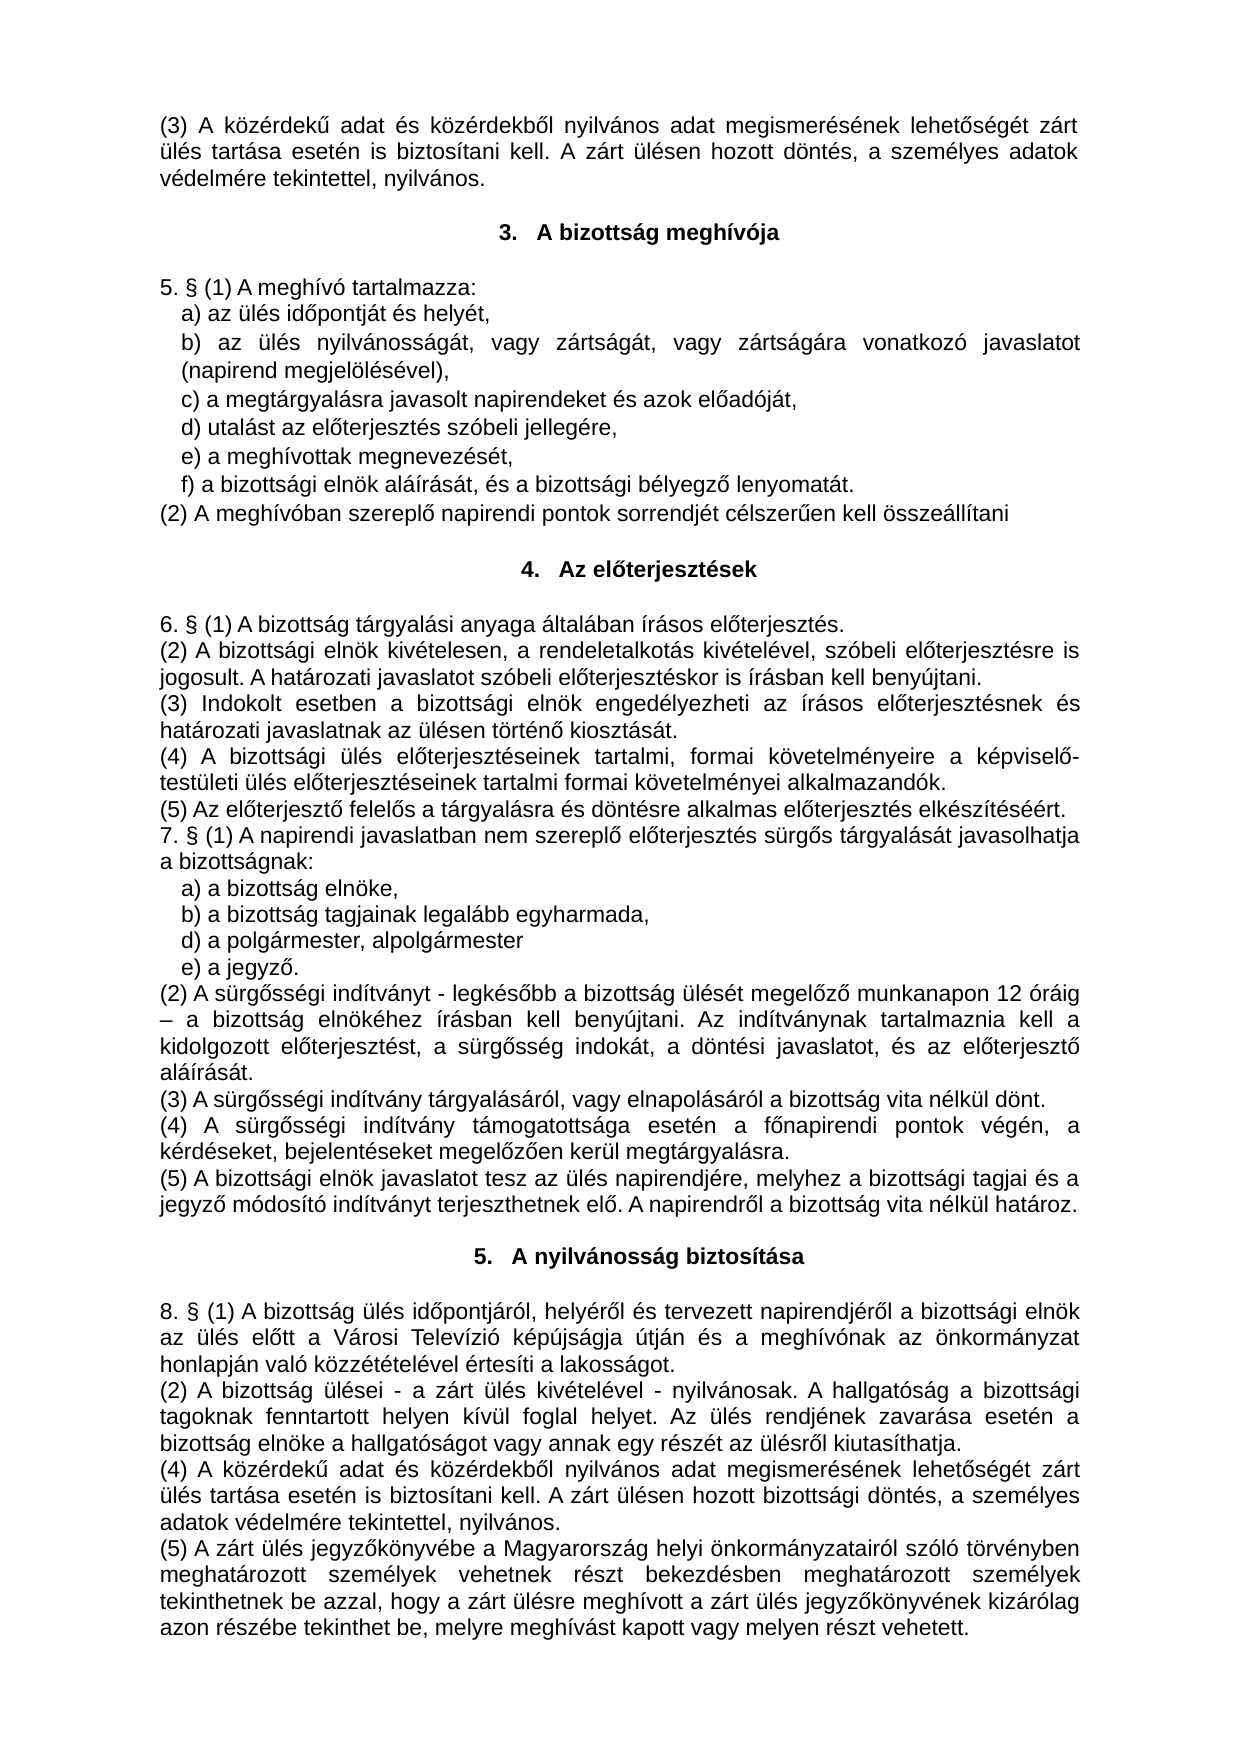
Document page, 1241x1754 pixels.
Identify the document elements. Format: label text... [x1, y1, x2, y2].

text d) utalást az előterjesztés szóbeli jellegére, [159, 414, 1081, 441]
text d) a polgármester, alpolgármester [159, 927, 1081, 954]
list A bizottság meghívója [197, 219, 1081, 246]
text c) a megtárgyalásra javasolt napirendeket és azok előadóját, [159, 386, 1081, 412]
text (4) A sürgősségi indítvány támogatottsága esetén a főnapirendi pontok végén, a kérdéseket, bejelentéseket megelőzően kerül megtárgyalásra. [159, 1112, 1081, 1164]
text 8. § (1) A bizottság ülés időpontjáról, helyéről és tervezett napirendjéről a bizottsági elnök az ülés előtt a Városi Televízió képújságja útján és a meghívónak az önkormányzat honlapján való közzétételével értesíti a lakosságot. [159, 1298, 1081, 1377]
text 7. § (1) A napirendi javaslatban nem szereplő előterjesztés sürgős tárgyalását javasolhatja a bizottságnak: [159, 822, 1081, 875]
text a) a bizottság elnöke, [159, 875, 1081, 901]
list A nyilvánosság biztosítása [197, 1243, 1081, 1269]
text (2) A bizottság ülései - a zárt ülés kivételével - nyilvánosak. A hallgatóság a bizottsági tagoknak fenntartott helyen kívül foglal helyet. Az ülés rendjének zavarása esetén a bizottság elnöke a hallgatóságot vagy annak egy részét az ülésről kiutasíthatja. [159, 1377, 1081, 1456]
text 5. § (1) A meghívó tartalmazza: [159, 274, 1081, 300]
text f) a bizottsági elnök aláírását, és a bizottsági bélyegző lenyomatát. [159, 471, 1081, 497]
text (3) A közérdekű adat és közérdekből nyilvános adat megismerésének lehetőségét zárt ülés tartása esetén is biztosítani kell. A zárt ülésen hozott döntés, a személyes adatok védelmére tekintettel, nyilvános. [159, 112, 1078, 191]
text (2) A bizottsági elnök kivételesen, a rendeletalkotás kivételével, szóbeli előterjesztésre is jogosult. A határozati javaslatot szóbeli előterjesztéskor is írásban kell benyújtani. [159, 637, 1081, 690]
text (3) A sürgősségi indítvány tárgyalásáról, vagy elnapolásáról a bizottság vita nélkül dönt. [159, 1086, 1081, 1112]
list Az előterjesztések [197, 556, 1081, 583]
text 6. § (1) A bizottság tárgyalási anyaga általában írásos előterjesztés. [159, 611, 1081, 637]
text e) a meghívottak megnevezését, [159, 443, 1081, 469]
text (4) A bizottsági ülés előterjesztéseinek tartalmi, formai követelményeire a képviselő-testületi ülés előterjesztéseinek tartalmi formai követelményei alkalmazandók. [159, 743, 1081, 796]
text (2) A sürgősségi indítványt - legkésőbb a bizottság ülését megelőző munkanapon 12 óráig – a bizottság elnökéhez írásban kell benyújtani. Az indítványnak tartalmaznia kell a kidolgozott előterjesztést, a sürgősség indokát, a döntési javaslatot, és az előterjesztő aláírását. [159, 980, 1081, 1086]
text (5) A bizottsági elnök javaslatot tesz az ülés napirendjére, melyhez a bizottsági tagjai és a jegyző módosító indítványt terjeszthetnek elő. A napirendről a bizottság vita nélkül határoz. [159, 1164, 1081, 1217]
text b) a bizottság tagjainak legalább egyharmada, [159, 901, 1081, 927]
text (4) A közérdekű adat és közérdekből nyilvános adat megismerésének lehetőségét zárt ülés tartása esetén is biztosítani kell. A zárt ülésen hozott bizottsági döntés, a személyes adatok védelmére tekintettel, nyilvános. [159, 1456, 1081, 1535]
text a) az ülés időpontját és helyét, [159, 300, 1081, 327]
text (5) A zárt ülés jegyzőkönyvébe a Magyarország helyi önkormányzatairól szóló törvényben meghatározott személyek vehetnek részt bekezdésben meghatározott személyek tekinthetnek be azzal, hogy a zárt ülésre meghívott a zárt ülés jegyzőkönyvének kizárólag azon részébe tekinthet be, melyre meghívást kapott vagy melyen részt vehetett. [159, 1535, 1081, 1641]
text e) a jegyző. [159, 954, 1081, 980]
text (3) Indokolt esetben a bizottsági elnök engedélyezheti az írásos előterjesztésnek és határozati javaslatnak az ülésen történő kiosztását. [159, 690, 1081, 743]
text b) az ülés nyilvánosságát, vagy zártságát, vagy zártságára vonatkozó javaslatot (napirend megjelölésével), [181, 329, 1081, 384]
text (2) A meghívóban szereplő napirendi pontok sorrendjét célszerűen kell összeállítani [159, 499, 1081, 526]
text (5) Az előterjesztő felelős a tárgyalásra és döntésre alkalmas előterjesztés elkészítéséért. [159, 796, 1081, 822]
